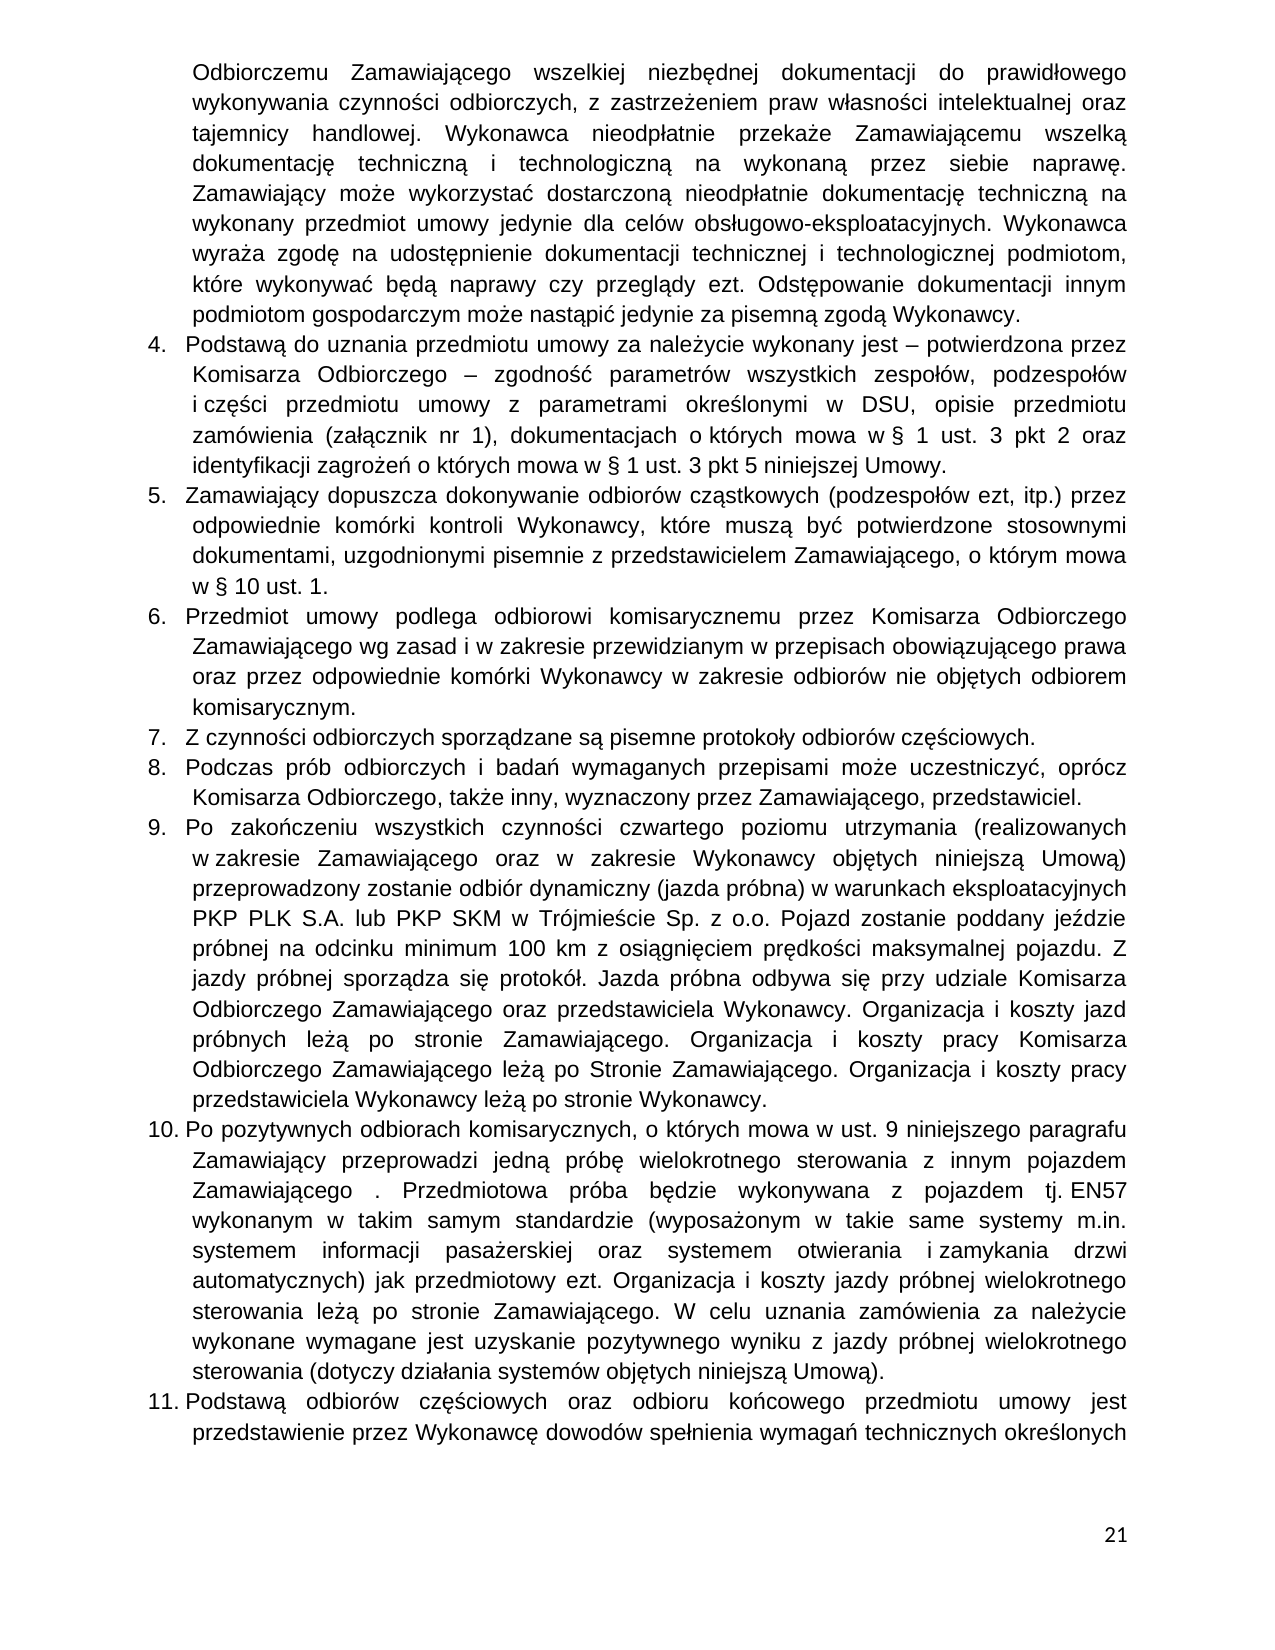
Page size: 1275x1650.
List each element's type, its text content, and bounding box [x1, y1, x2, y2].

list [148, 59, 1127, 327]
list Z czynności odbiorczych sporządzane są pisemne protokoły odbiorów częściowych. [148, 724, 1127, 750]
list Podstawą do uznania przedmiotu umowy za należycie wykonany jest – potwierdzona przez Komisarza Odbiorczego – zgodność parametrów wszystkich zespołów, podzespołów i części przedmiotu umowy z parametrami określonymi w DSU, opisie przedmiotu zamówienia (załącznik nr 1), dokumentacjach o których mowa w § 1 ust. 3 pkt 2 oraz identyfikacji zagrożeń o których mowa w § 1 ust. 3 pkt 5 niniejszej Umowy. [148, 331, 1127, 478]
list Po zakończeniu wszystkich czynności czwartego poziomu utrzymania (realizowanych w zakresie Zamawiającego oraz w zakresie Wykonawcy objętych niniejszą Umową) przeprowadzony zostanie odbiór dynamiczny (jazda próbna) w warunkach eksploatacyjnych PKP PLK S.A. lub PKP SKM w Trójmieście Sp. z o.o. Pojazd zostanie poddany jeździe próbnej na odcinku minimum 100 km z osiągnięciem prędkości maksymalnej pojazdu. Z jazdy próbnej sporządza się protokół. Jazda próbna odbywa się przy udziale Komisarza Odbiorczego Zamawiającego oraz przedstawiciela Wykonawcy. Organizacja i koszty jazd próbnych leżą po stronie Zamawiającego. Organizacja i koszty pracy Komisarza Odbiorczego Zamawiającego leżą po Stronie Zamawiającego. Organizacja i koszty pracy przedstawiciela Wykonawcy leżą po stronie Wykonawcy. [148, 814, 1127, 1112]
list Podczas prób odbiorczych i badań wymaganych przepisami może uczestniczyć, oprócz Komisarza Odbiorczego, także inny, wyznaczony przez Zamawiającego, przedstawiciel. [148, 754, 1127, 810]
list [148, 1388, 1127, 1445]
list Po pozytywnych odbiorach komisarycznych, o których mowa w ust. 9 niniejszego paragrafu Zamawiający przeprowadzi jedną próbę wielokrotnego sterowania z innym pojazdem Zamawiającego . Przedmiotowa próba będzie wykonywana z pojazdem tj. EN57 wykonanym w takim samym standardzie (wyposażonym w takie same systemy m.in. systemem informacji pasażerskiej oraz systemem otwierania i zamykania drzwi automatycznych) jak przedmiotowy ezt. Organizacja i koszty jazdy próbnej wielokrotnego sterowania leżą po stronie Zamawiającego. W celu uznania zamówienia za należycie wykonane wymagane jest uzyskanie pozytywnego wyniku z jazdy próbnej wielokrotnego sterowania (dotyczy działania systemów objętych niniejszą Umową). [148, 1116, 1127, 1384]
list Przedmiot umowy podlega odbiorowi komisarycznemu przez Komisarza Odbiorczego Zamawiającego wg zasad i w zakresie przewidzianym w przepisach obowiązującego prawa oraz przez odpowiednie komórki Wykonawcy w zakresie odbiorów nie objętych odbiorem komisarycznym. [148, 603, 1127, 720]
list Zamawiający dopuszcza dokonywanie odbiorów cząstkowych (podzespołów ezt, itp.) przez odpowiednie komórki kontroli Wykonawcy, które muszą być potwierdzone stosownymi dokumentami, uzgodnionymi pisemnie z przedstawicielem Zamawiającego, o którym mowa w § 10 ust. 1. [148, 482, 1127, 599]
